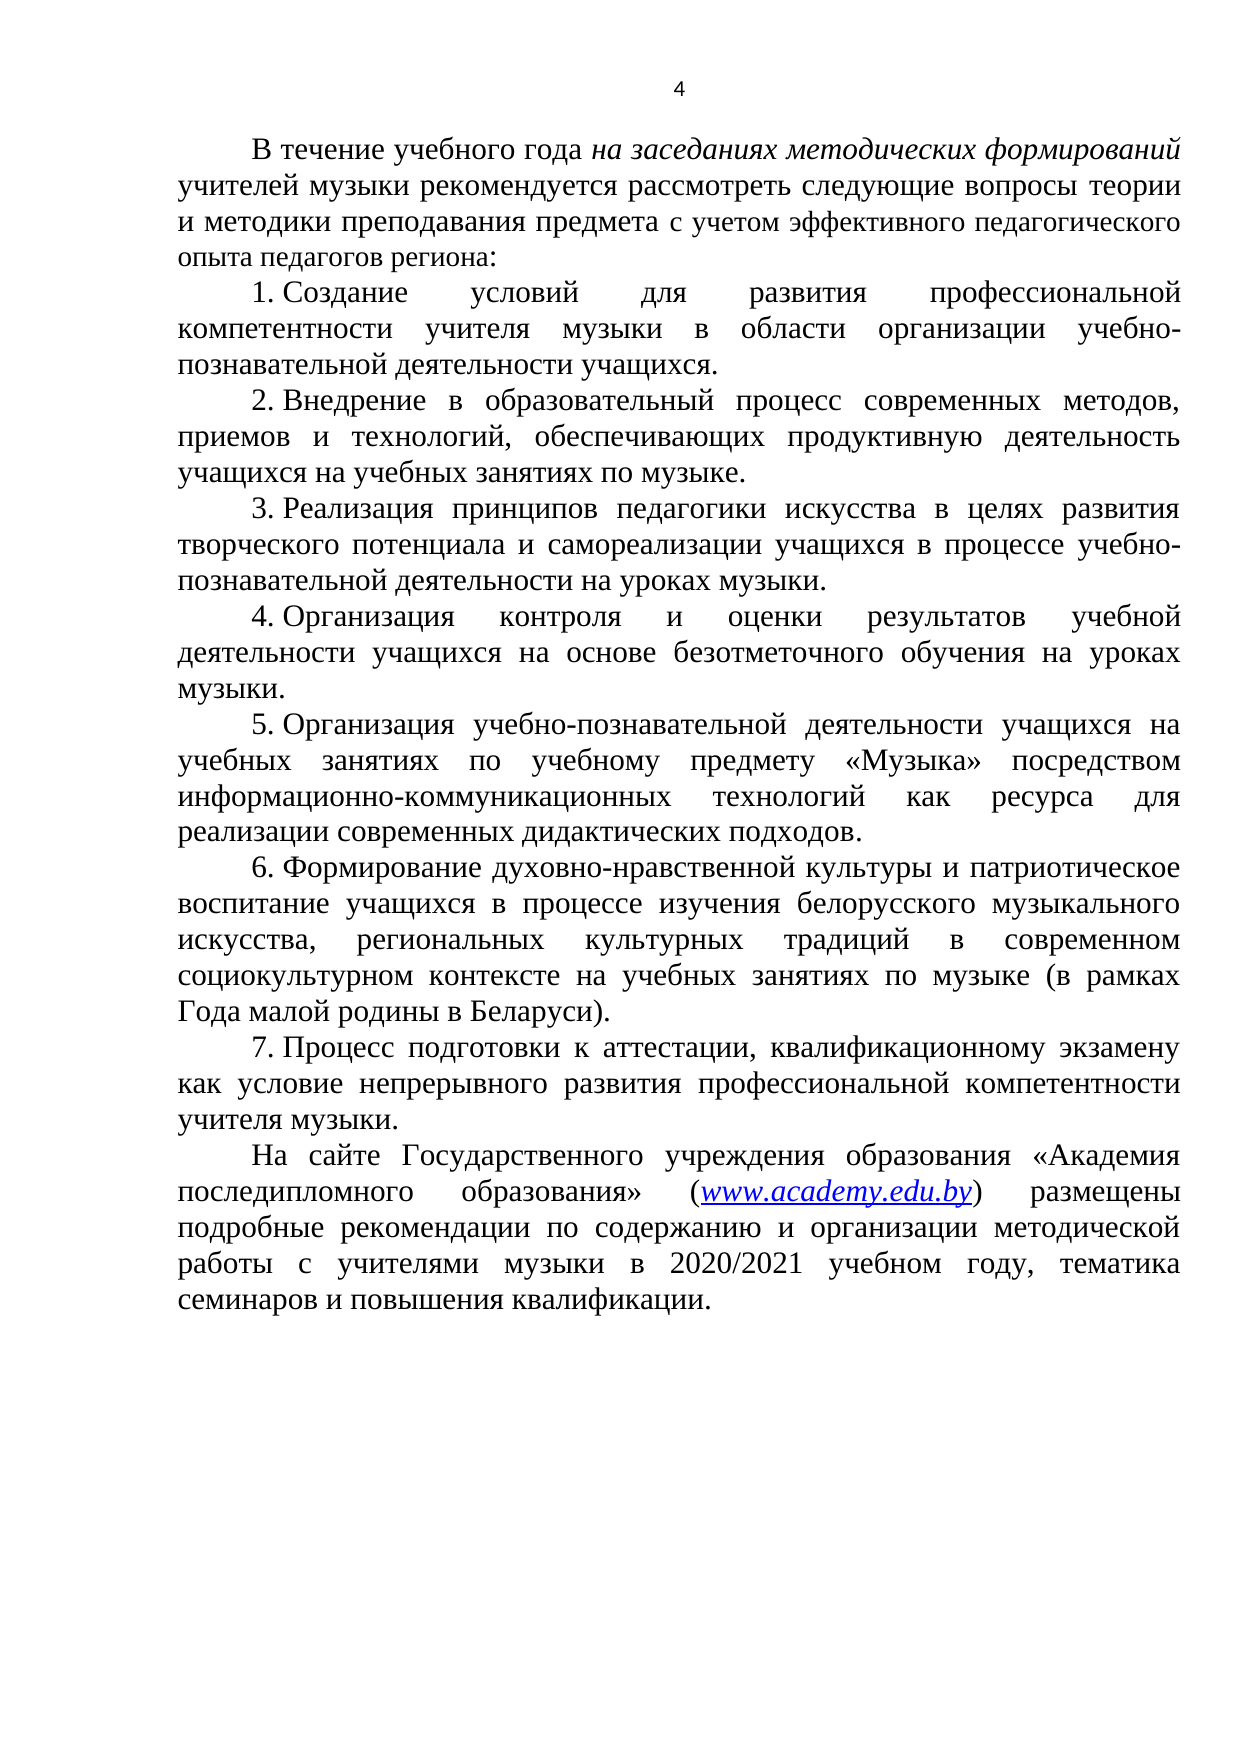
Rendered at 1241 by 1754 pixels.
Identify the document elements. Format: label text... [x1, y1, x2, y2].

text 2. Внедрение в образовательный процесс современных методов, приемов и технологий, обеспечивающих продуктивную деятельность учащихся на учебных занятиях по музыке. [177, 381, 1181, 489]
text 5. Организация учебно-познавательной деятельности учащихся на учебных занятиях по учебному предмету «Музыка» посредством информационно-коммуникационных технологий как ресурса для реализации современных дидактических подходов. [177, 705, 1181, 849]
text 3. Реализация принципов педагогики искусства в целях развития творческого потенциала и самореализации учащихся в процессе учебно-познавательной деятельности на уроках музыки. [177, 489, 1181, 597]
text 4. Организация контроля и оценки результатов учебной деятельности учащихся на основе безотметочного обучения на уроках музыки. [177, 597, 1181, 705]
text 7. Процесс подготовки к аттестации, квалификационному экзамену как условие непрерывного развития профессиональной компетентности учителя музыки. [177, 1028, 1181, 1136]
text 6. Формирование духовно-нравственной культуры и патриотическое воспитание учащихся в процессе изучения белорусского музыкального искусства, региональных культурных традиций в современном социокультурном контексте на учебных занятиях по музыке (в рамках Года малой родины в Беларуси). [177, 849, 1181, 1028]
text 1. Cоздание условий для развития профессиональной компетентности учителя музыки в области организации учебно-познавательной деятельности учащихся. [177, 274, 1181, 381]
text На сайте Государственного учреждения образования «Академия последипломного образования» (www.academy.edu.by) размещены подробные рекомендации по содержанию и организации методической работы с учителями музыки в 2020/2021 учебном году, тематика семинаров и повышения квалификации. [177, 1136, 1181, 1316]
text В течение учебного года на заседаниях методических формирований учителей музыки рекомендуется рассмотреть следующие вопросы теории и методики преподавания предмета с учетом эффективного педагогического опыта педагогов региона: [177, 130, 1181, 274]
